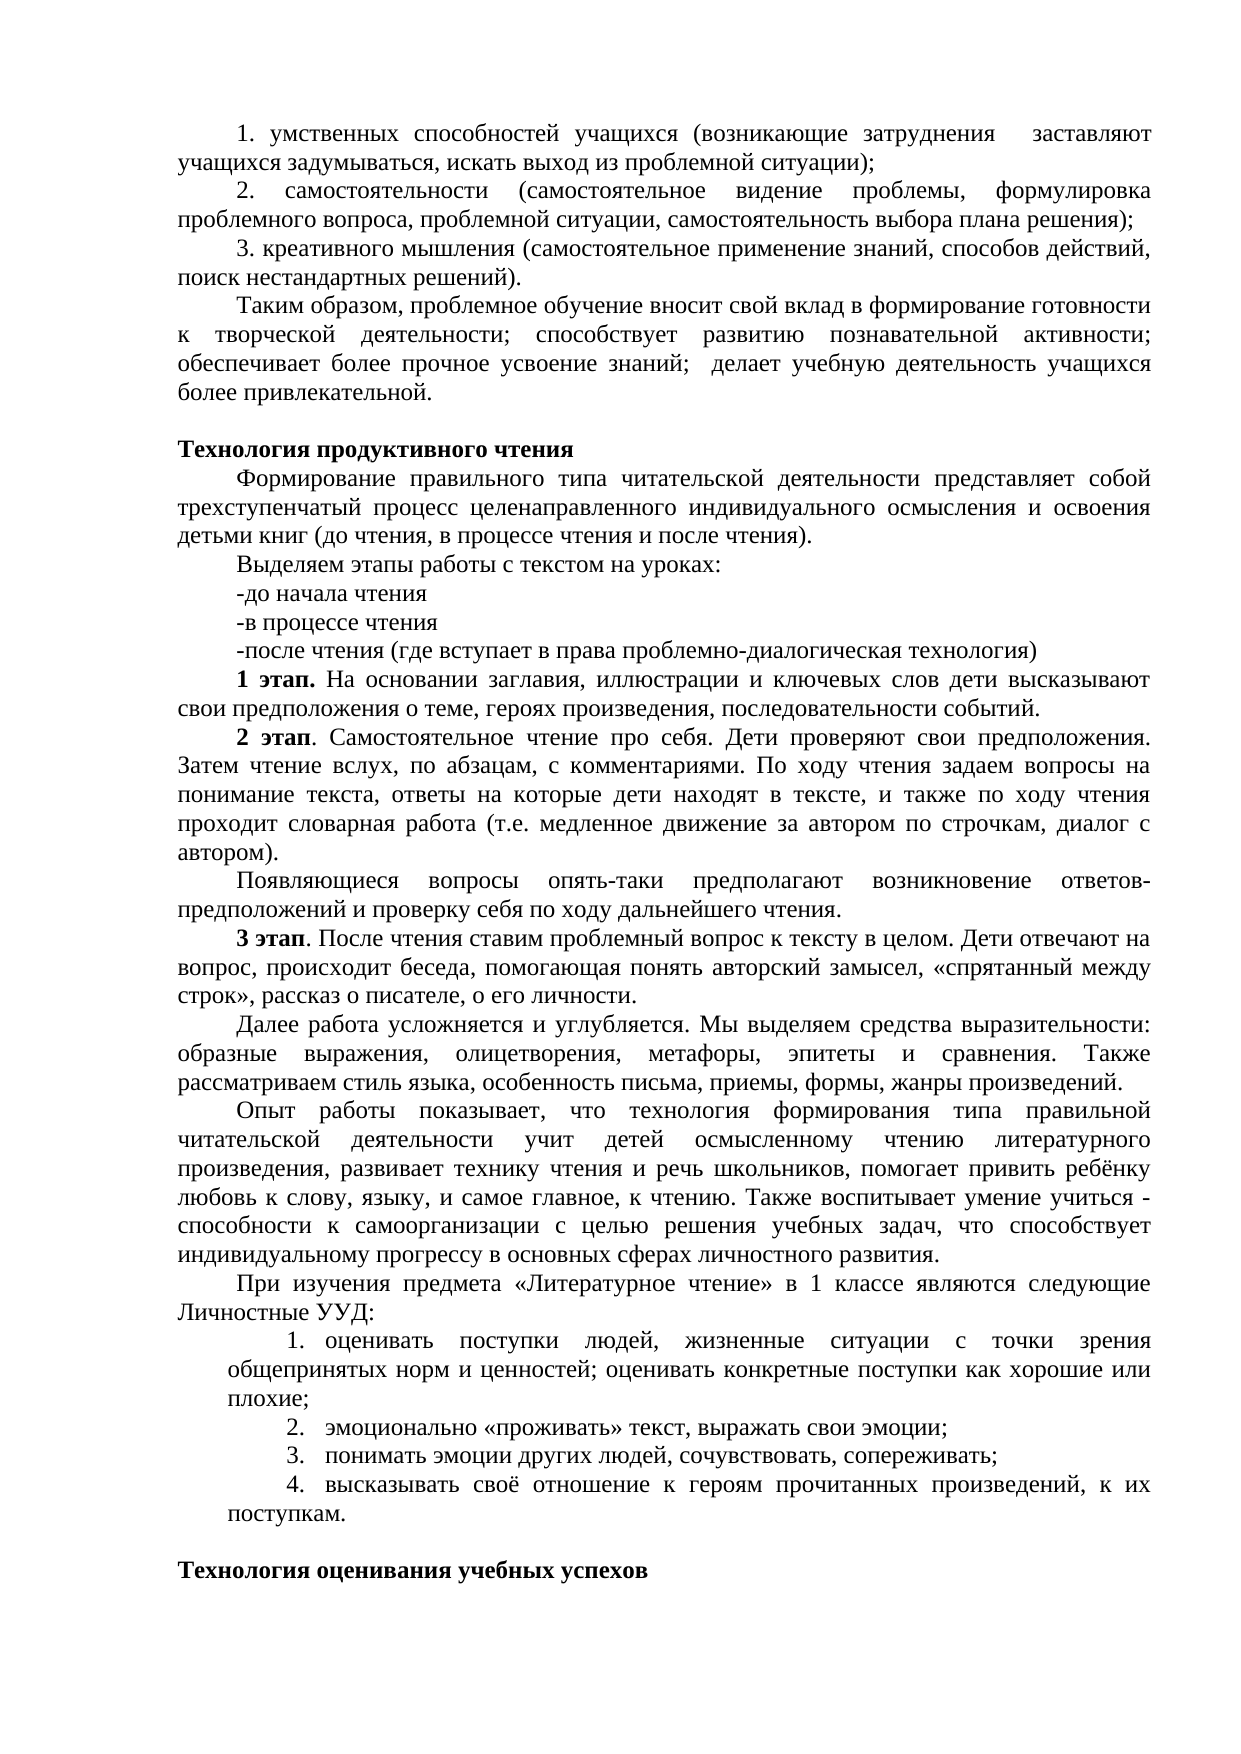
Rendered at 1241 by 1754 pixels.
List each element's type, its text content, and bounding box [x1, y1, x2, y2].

text Технология продуктивного чтения [177, 434, 1152, 463]
list понимать эмоции других людей, сочувствовать, сопереживать; [227, 1441, 1152, 1469]
text 3 этап. После чтения ставим проблемный вопрос к тексту в целом. Дети отвечают на вопрос, происходит беседа, помогающая понять авторский замысел, «спрятанный между строк», рассказ о писателе, о его личности. [177, 923, 1152, 1009]
text Технология оценивания учебных успехов [177, 1556, 1152, 1584]
text 2. самостоятельности (самостоятельное видение проблемы, формулировка проблемного вопроса, проблемной ситуации, самостоятельность выбора плана решения); [177, 176, 1152, 233]
text Опыт работы показывает, что технология формирования типа правильной читательской деятельности учит детей осмысленному чтению литературного произведения, развивает технику чтения и речь школьников, помогает привить ребёнку любовь к слову, языку, и самое главное, к чтению. Также воспитывает умение учиться - способности к самоорганизации с целью решения учебных задач, что способствует индивидуальному прогрессу в основных сферах личностного развития. [177, 1096, 1152, 1268]
text Выделяем этапы работы с текстом на уроках: [177, 549, 1152, 578]
text -в процессе чтения [177, 607, 1152, 636]
text -до начала чтения [177, 578, 1152, 607]
list оценивать поступки людей, жизненные ситуации с точки зрения общепринятых норм и ценностей; оценивать конкретные поступки как хорошие или плохие; [227, 1326, 1152, 1412]
text 3. креативного мышления (самостоятельное применение знаний, способов действий, поиск нестандартных решений). [177, 233, 1152, 291]
text Таким образом, проблемное обучение вносит свой вклад в формирование готовности к творческой деятельности; способствует развитию познавательной активности; обеспечивает более прочное усвоение знаний; делает учебную деятельность учащихся более привлекательной. [177, 291, 1152, 406]
text 2 этап. Самостоятельное чтение про себя. Дети проверяют свои предположения. Затем чтение вслух, по абзацам, с комментариями. По ходу чтения задаем вопросы на понимание текста, ответы на которые дети находят в тексте, и также по ходу чтения проходит словарная работа (т.е. медленное движение за автором по строчкам, диалог с автором). [177, 722, 1152, 866]
text -после чтения (где вступает в права проблемно-диалогическая технология) [177, 636, 1152, 664]
text Появляющиеся вопросы опять-таки предполагают возникновение ответов-предположений и проверку себя по ходу дальнейшего чтения. [177, 866, 1152, 923]
text 1 этап. На основании заглавия, иллюстрации и ключевых слов дети высказывают свои предположения о теме, героях произведения, последовательности событий. [177, 664, 1152, 722]
text При изучения предмета «Литературное чтение» в 1 классе являются следующие Личностные УУД: [177, 1268, 1152, 1326]
text 1. умственных способностей учащихся (возникающие затруднения заставляют учащихся задумываться, искать выход из проблемной ситуации); [177, 118, 1152, 176]
list высказывать своё отношение к героям прочитанных произведений, к их поступкам. [227, 1469, 1152, 1527]
text Формирование правильного типа читательской деятельности представляет собой трехступенчатый процесс целенаправленного индивидуального осмысления и освоения детьми книг (до чтения, в процессе чтения и после чтения). [177, 463, 1152, 549]
list эмоционально «проживать» текст, выражать свои эмоции; [227, 1412, 1152, 1441]
text Далее работа усложняется и углубляется. Мы выделяем средства выразительности: образные выражения, олицетворения, метафоры, эпитеты и сравнения. Также рассматриваем стиль языка, особенность письма, приемы, формы, жанры произведений. [177, 1009, 1152, 1096]
